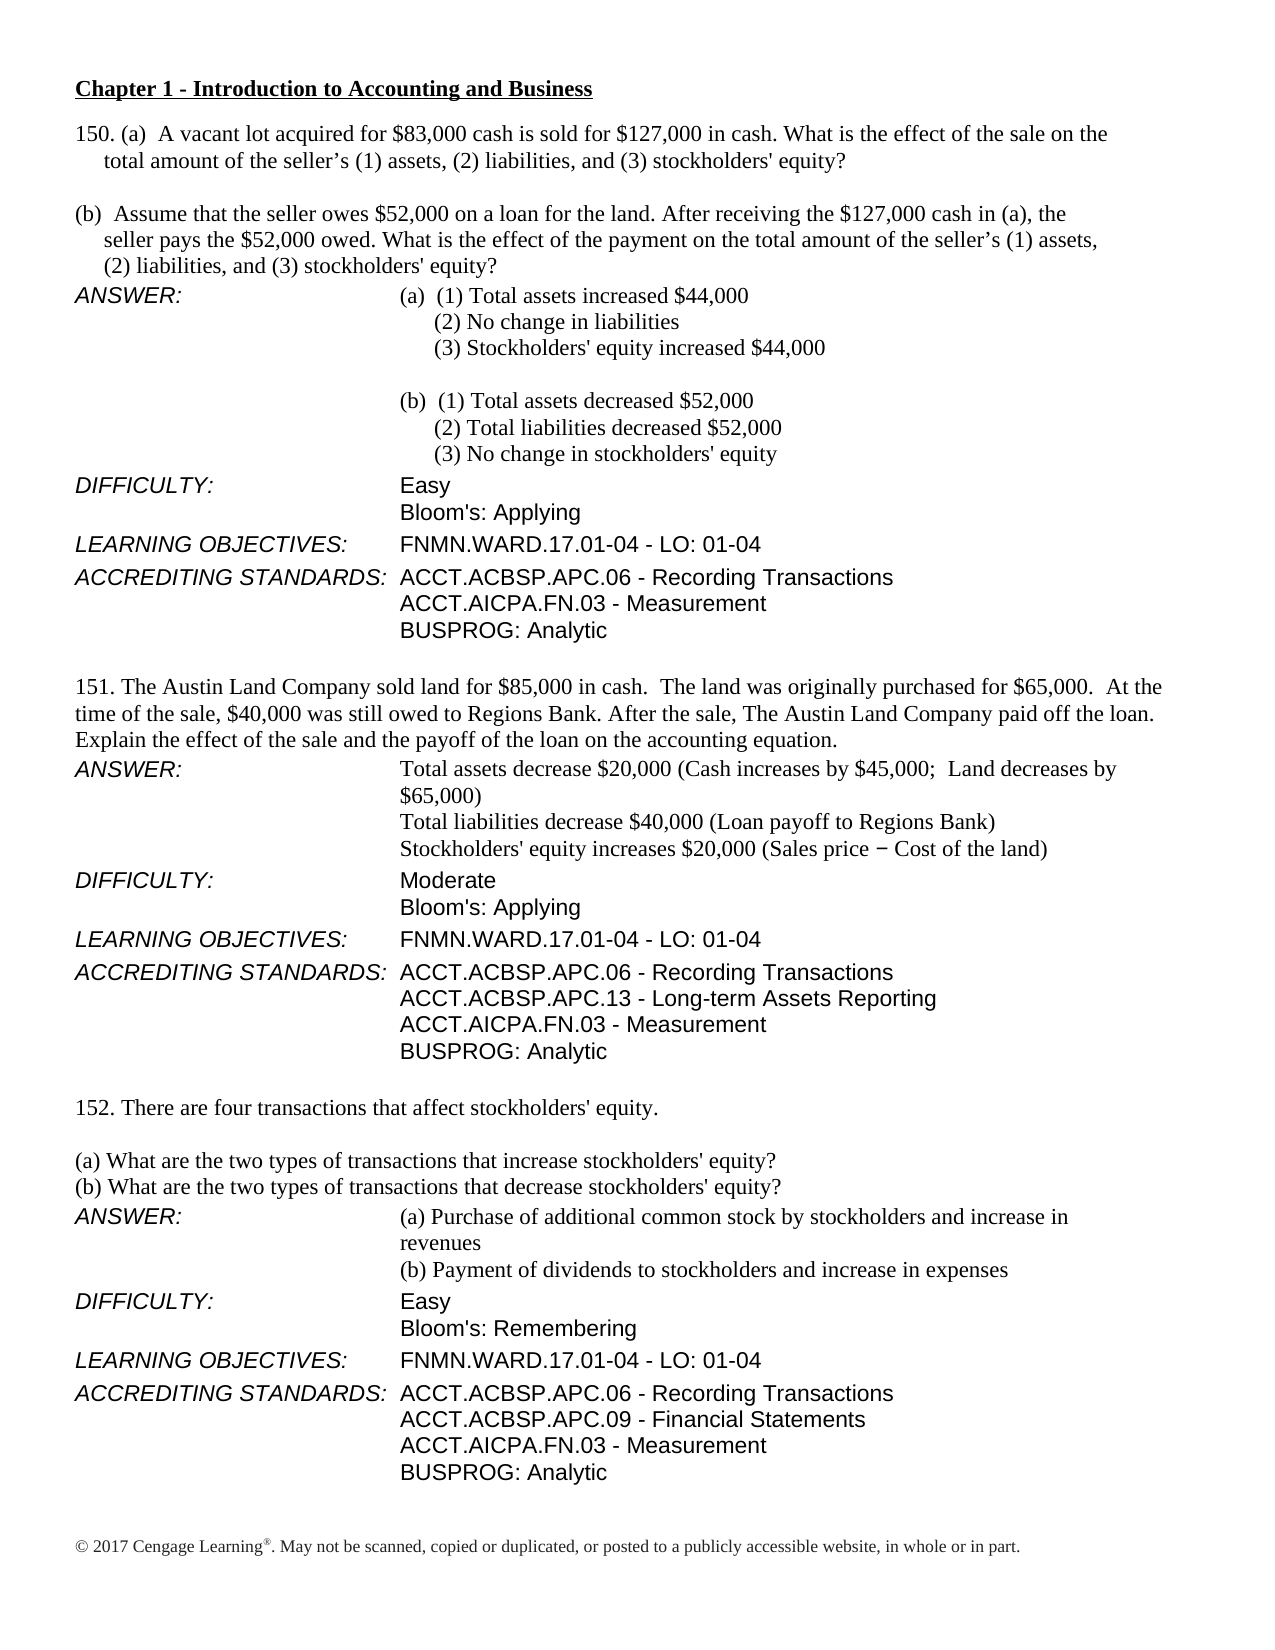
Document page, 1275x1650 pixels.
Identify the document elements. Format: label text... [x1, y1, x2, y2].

table_header 150. (a) A vacant lot acquired for $83,000 cash is sold for $127,000 in cash. What is the effect of the sale on the total amount of the seller’s (1) assets, (2) liabilities, and (3) stockholders' equity? ​ (b) Assume that the seller owes $52,000 on a loan for the land. After receiving the $127,000 cash in (a), the seller pays the $52,000 owed. What is the effect of the payment on the total amount of the seller’s (1) assets, (2) liabilities, and (3) stockholders' equity? [75, 121, 1200, 646]
table_header 152. There are four transactions that affect stockholders' equity. ​ (a) What are the two types of transactions that increase stockholders' equity? (b) What are the two types of transactions that decrease stockholders' equity? [75, 1094, 1200, 1488]
table_header 151. The Austin Land Company sold land for $85,000 in cash. The land was originally purchased for $65,000. At the time of the sale, $40,000 was still owed to Regions Bank. After the sale, The Austin Land Company paid off the loan. Explain the effect of the sale and the payoff of the loan on the accounting equation. [75, 673, 1200, 1067]
